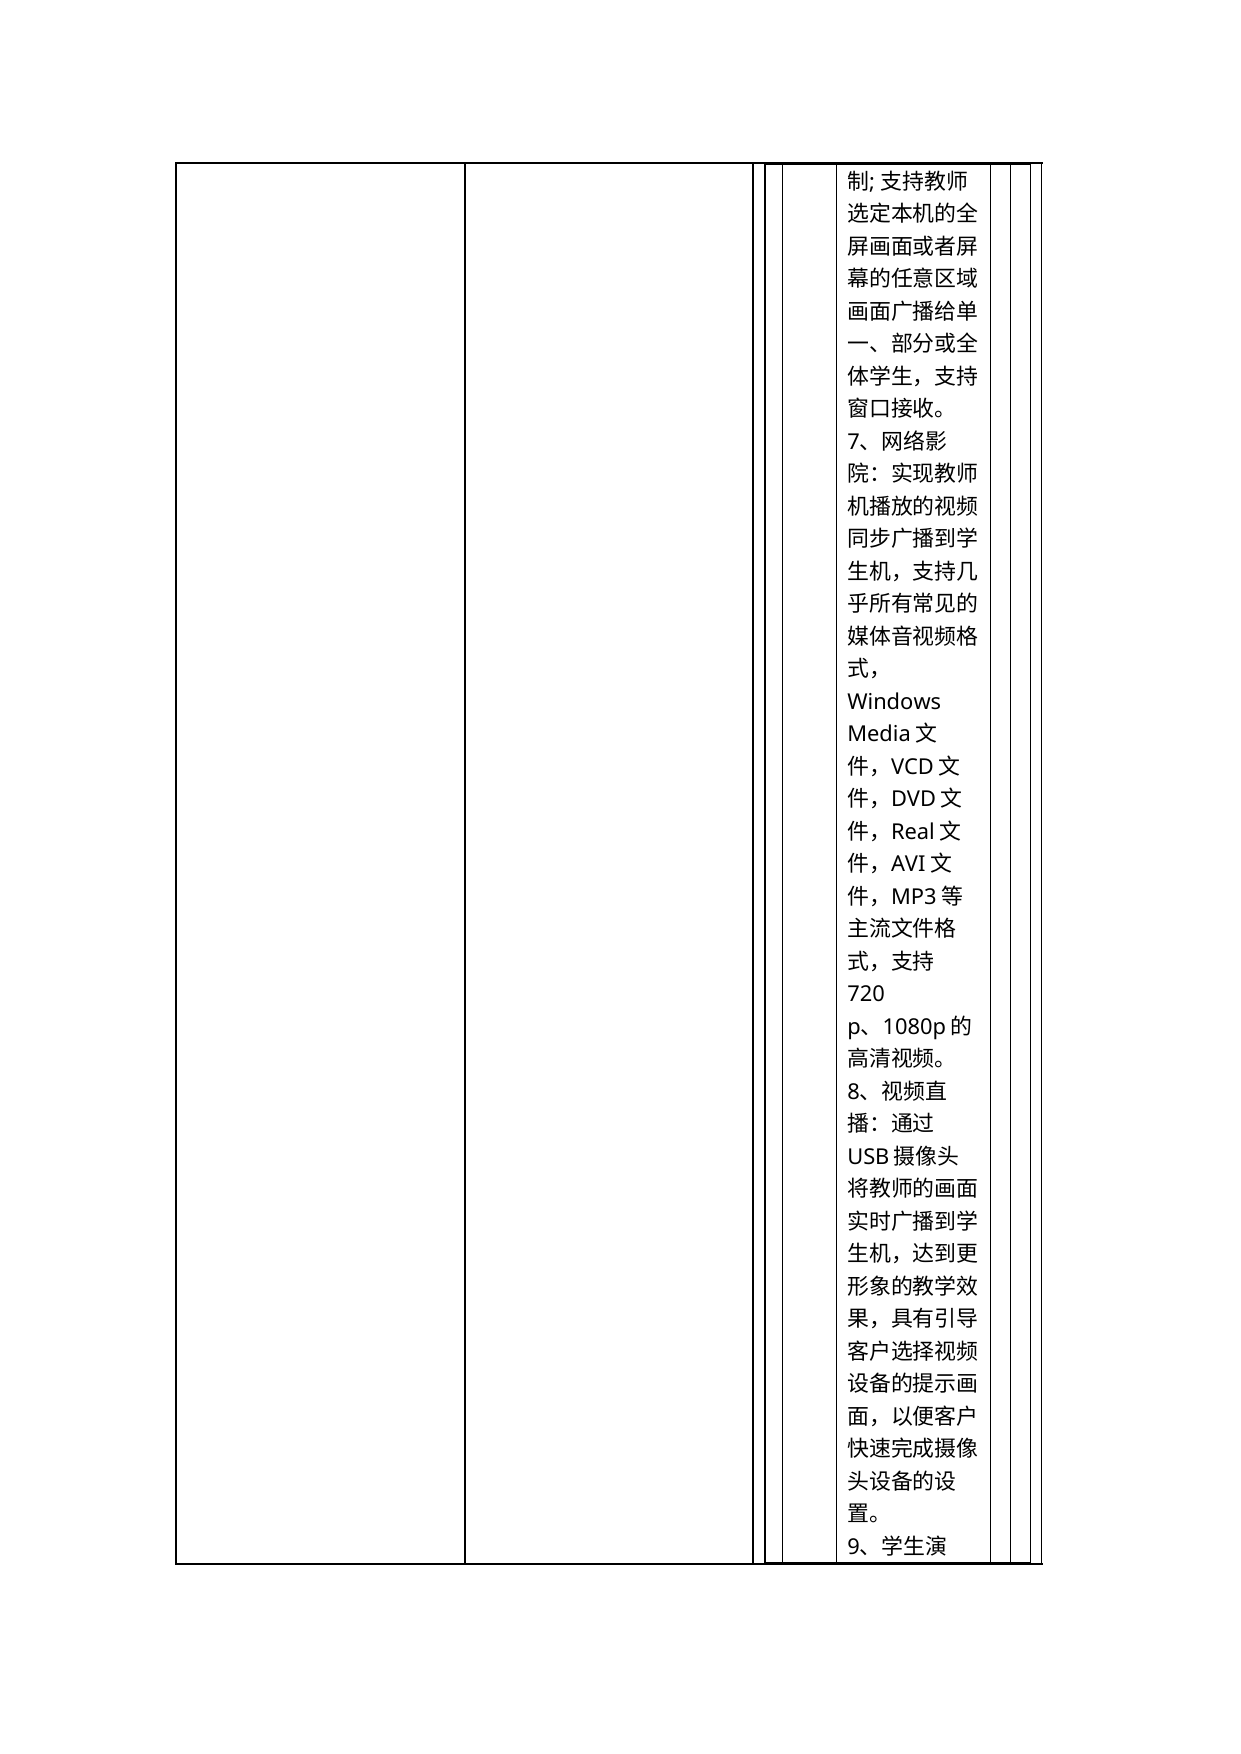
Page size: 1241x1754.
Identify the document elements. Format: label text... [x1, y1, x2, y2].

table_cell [837, 165, 990, 1562]
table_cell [766, 165, 782, 1562]
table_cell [754, 164, 764, 1563]
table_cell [783, 165, 836, 1562]
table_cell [1031, 164, 1041, 1563]
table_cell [1011, 165, 1030, 1562]
table_cell [466, 164, 752, 1563]
table_cell 1 [177, 164, 464, 1563]
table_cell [991, 165, 1010, 1562]
